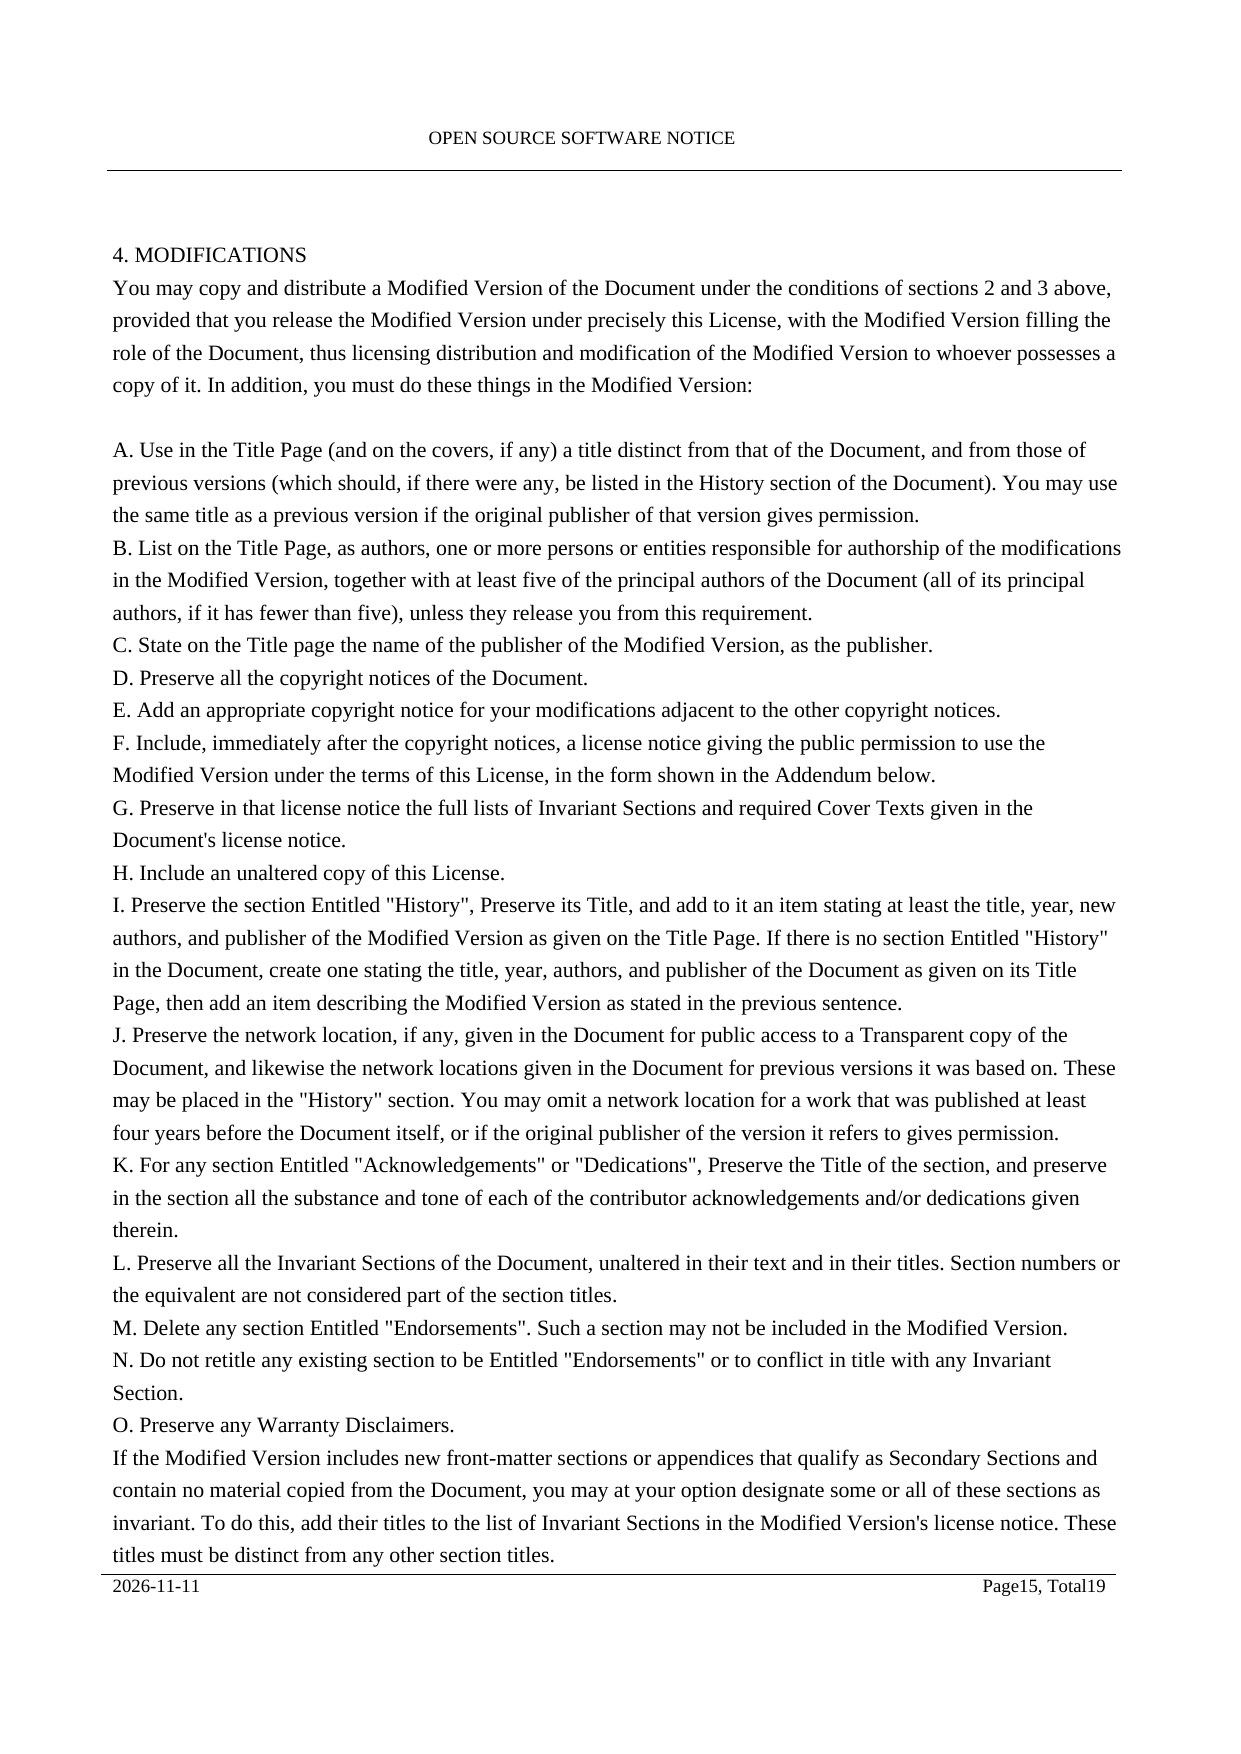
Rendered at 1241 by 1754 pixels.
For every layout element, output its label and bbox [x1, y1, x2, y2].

text [112, 206, 1128, 1571]
